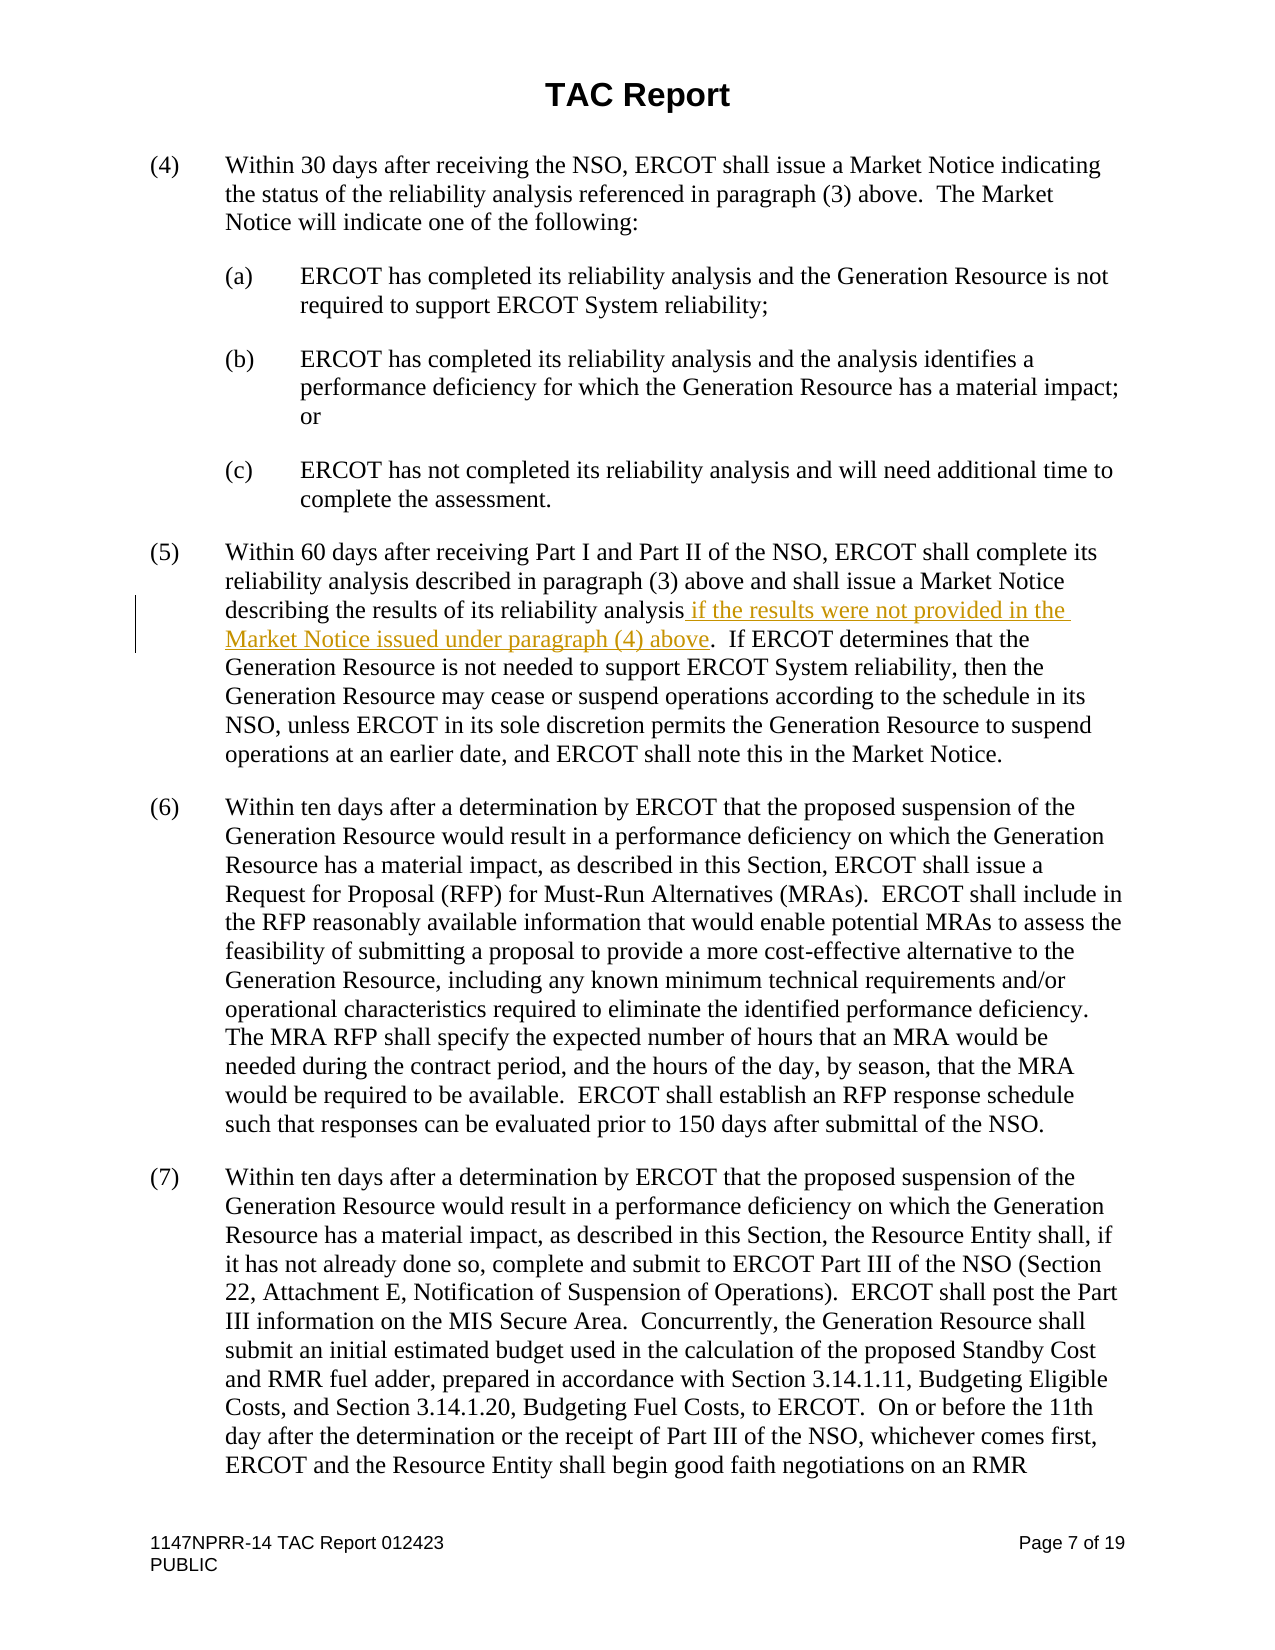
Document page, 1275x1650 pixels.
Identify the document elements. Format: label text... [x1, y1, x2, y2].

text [150, 1162, 1125, 1479]
text (4) Within 30 days after receiving the NSO, ERCOT shall issue a Market Notice indicating the status of the reliability analysis referenced in paragraph (3) above. The Market Notice will indicate one of the following: [150, 150, 1125, 236]
text (a) ERCOT has completed its reliability analysis and the Generation Resource is not required to support ERCOT System reliability; [225, 261, 1125, 319]
text (6) Within ten days after a determination by ERCOT that the proposed suspension of the Generation Resource would result in a performance deficiency on which the Generation Resource has a material impact, as described in this Section, ERCOT shall issue a Request for Proposal (RFP) for Must-Run Alternatives (MRAs). ERCOT shall include in the RFP reasonably available information that would enable potential MRAs to assess the feasibility of submitting a proposal to provide a more cost-effective alternative to the Generation Resource, including any known minimum technical requirements and/or operational characteristics required to eliminate the identified performance deficiency. The MRA RFP shall specify the expected number of hours that an MRA would be needed during the contract period, and the hours of the day, by season, that the MRA would be required to be available. ERCOT shall establish an RFP response schedule such that responses can be evaluated prior to 150 days after submittal of the NSO. [150, 792, 1125, 1137]
text (c) ERCOT has not completed its reliability analysis and will need additional time to complete the assessment. [225, 455, 1125, 512]
list (5) Within 60 days after receiving Part I and Part II of the NSO, ERCOT shall complete its reliability analysis described in paragraph (3) above and shall issue a Market Notice describing the results of its reliability analysis. If ERCOT determines that the Generation Resource is not needed to support ERCOT System reliability, then the Generation Resource may cease or suspend operations according to the schedule in its NSO, unless ERCOT in its sole discretion permits the Generation Resource to suspend operations at an earlier date, and ERCOT shall note this in the Market Notice. [150, 537, 1125, 767]
text (b) ERCOT has completed its reliability analysis and the analysis identifies a performance deficiency for which the Generation Resource has a material impact; or [225, 344, 1125, 430]
